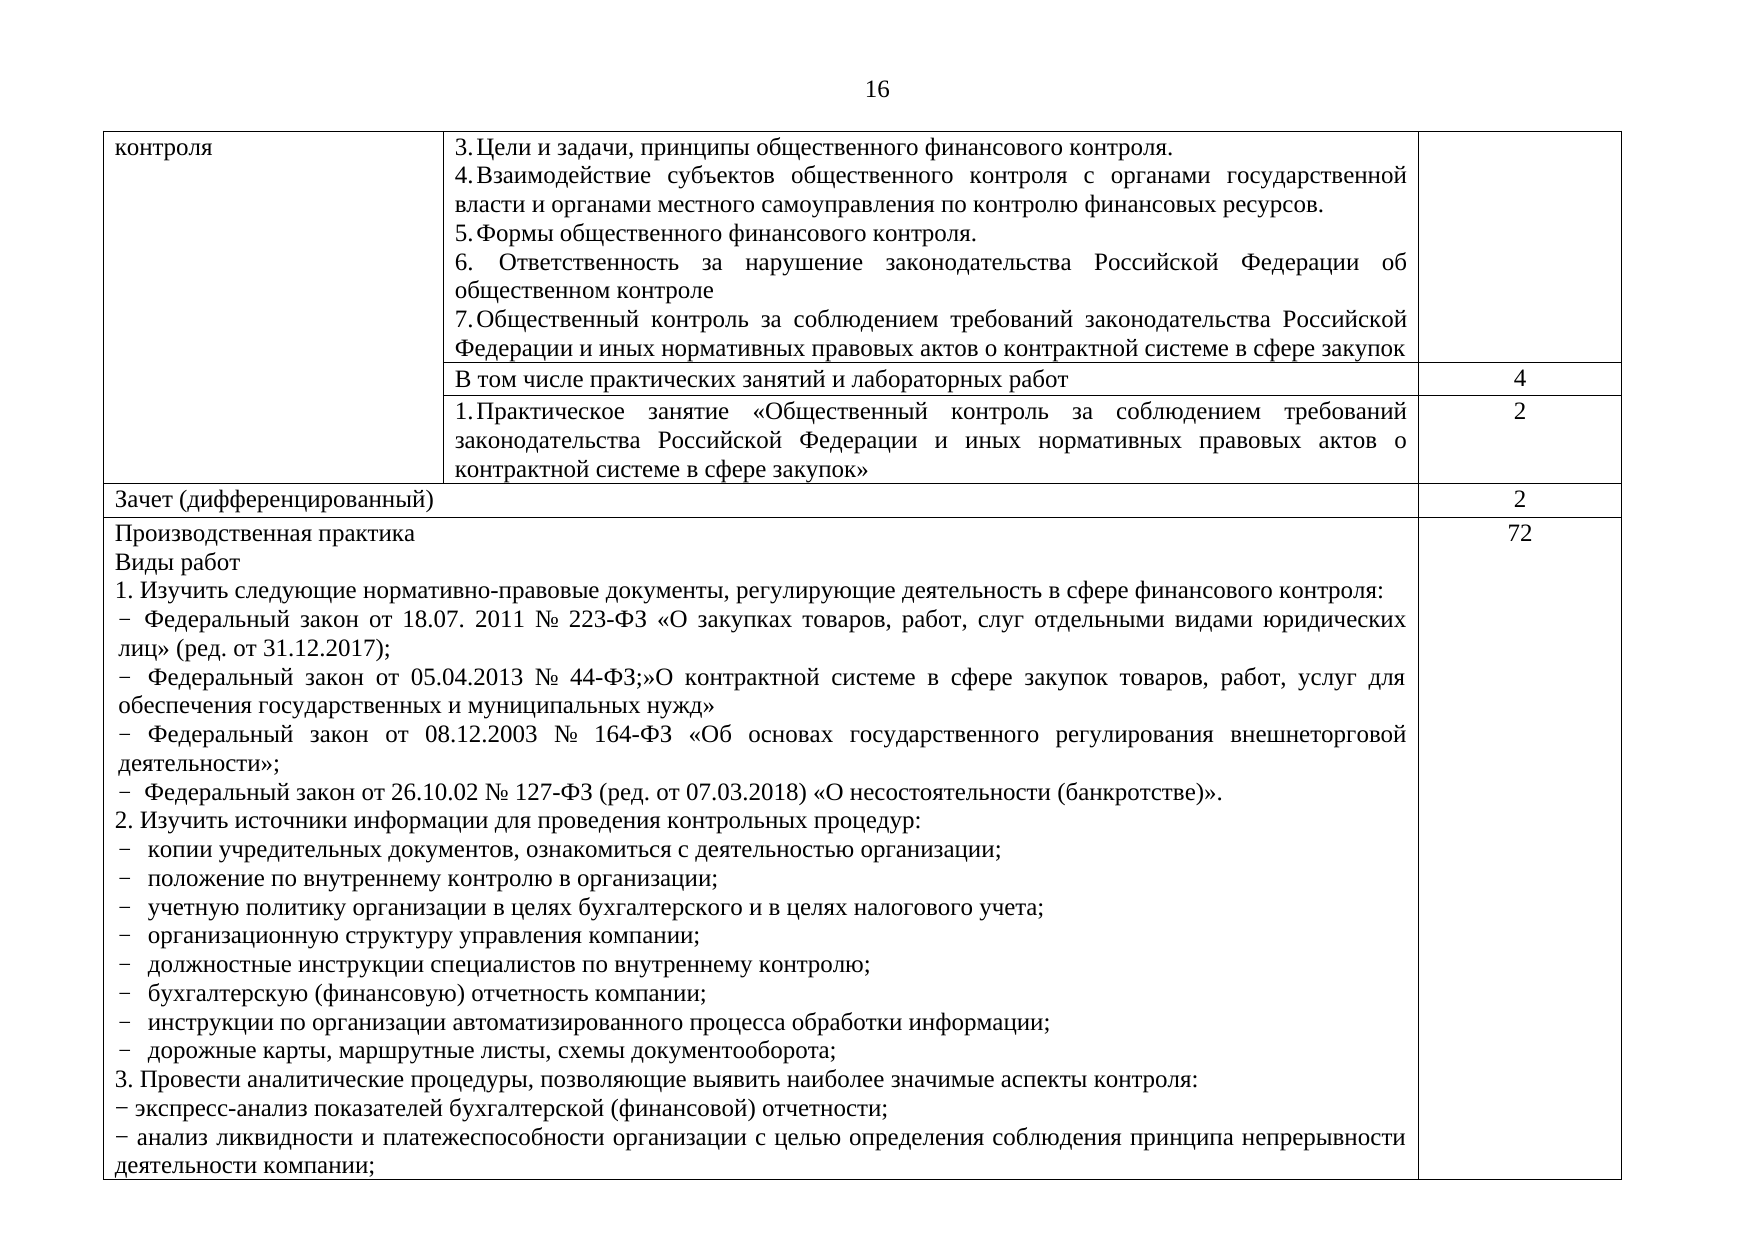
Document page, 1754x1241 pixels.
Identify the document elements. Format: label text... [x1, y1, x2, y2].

table_cell 4 [1419, 363, 1621, 395]
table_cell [444, 132, 1418, 362]
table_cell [104, 518, 1418, 1179]
table_cell В том числе практических занятий и лабораторных работ [444, 363, 1418, 395]
table_cell 2 [1419, 484, 1621, 517]
table_cell 2 [1419, 396, 1621, 483]
table_cell Практическое занятие «Общественный контроль за соблюдением требований законодательства Российской Федерации и иных нормативных правовых актов о контрактной системе в сфере закупок» [444, 396, 1418, 483]
table_cell 72 [1419, 518, 1621, 1179]
table_cell Зачет (дифференцированный) [104, 484, 1418, 517]
